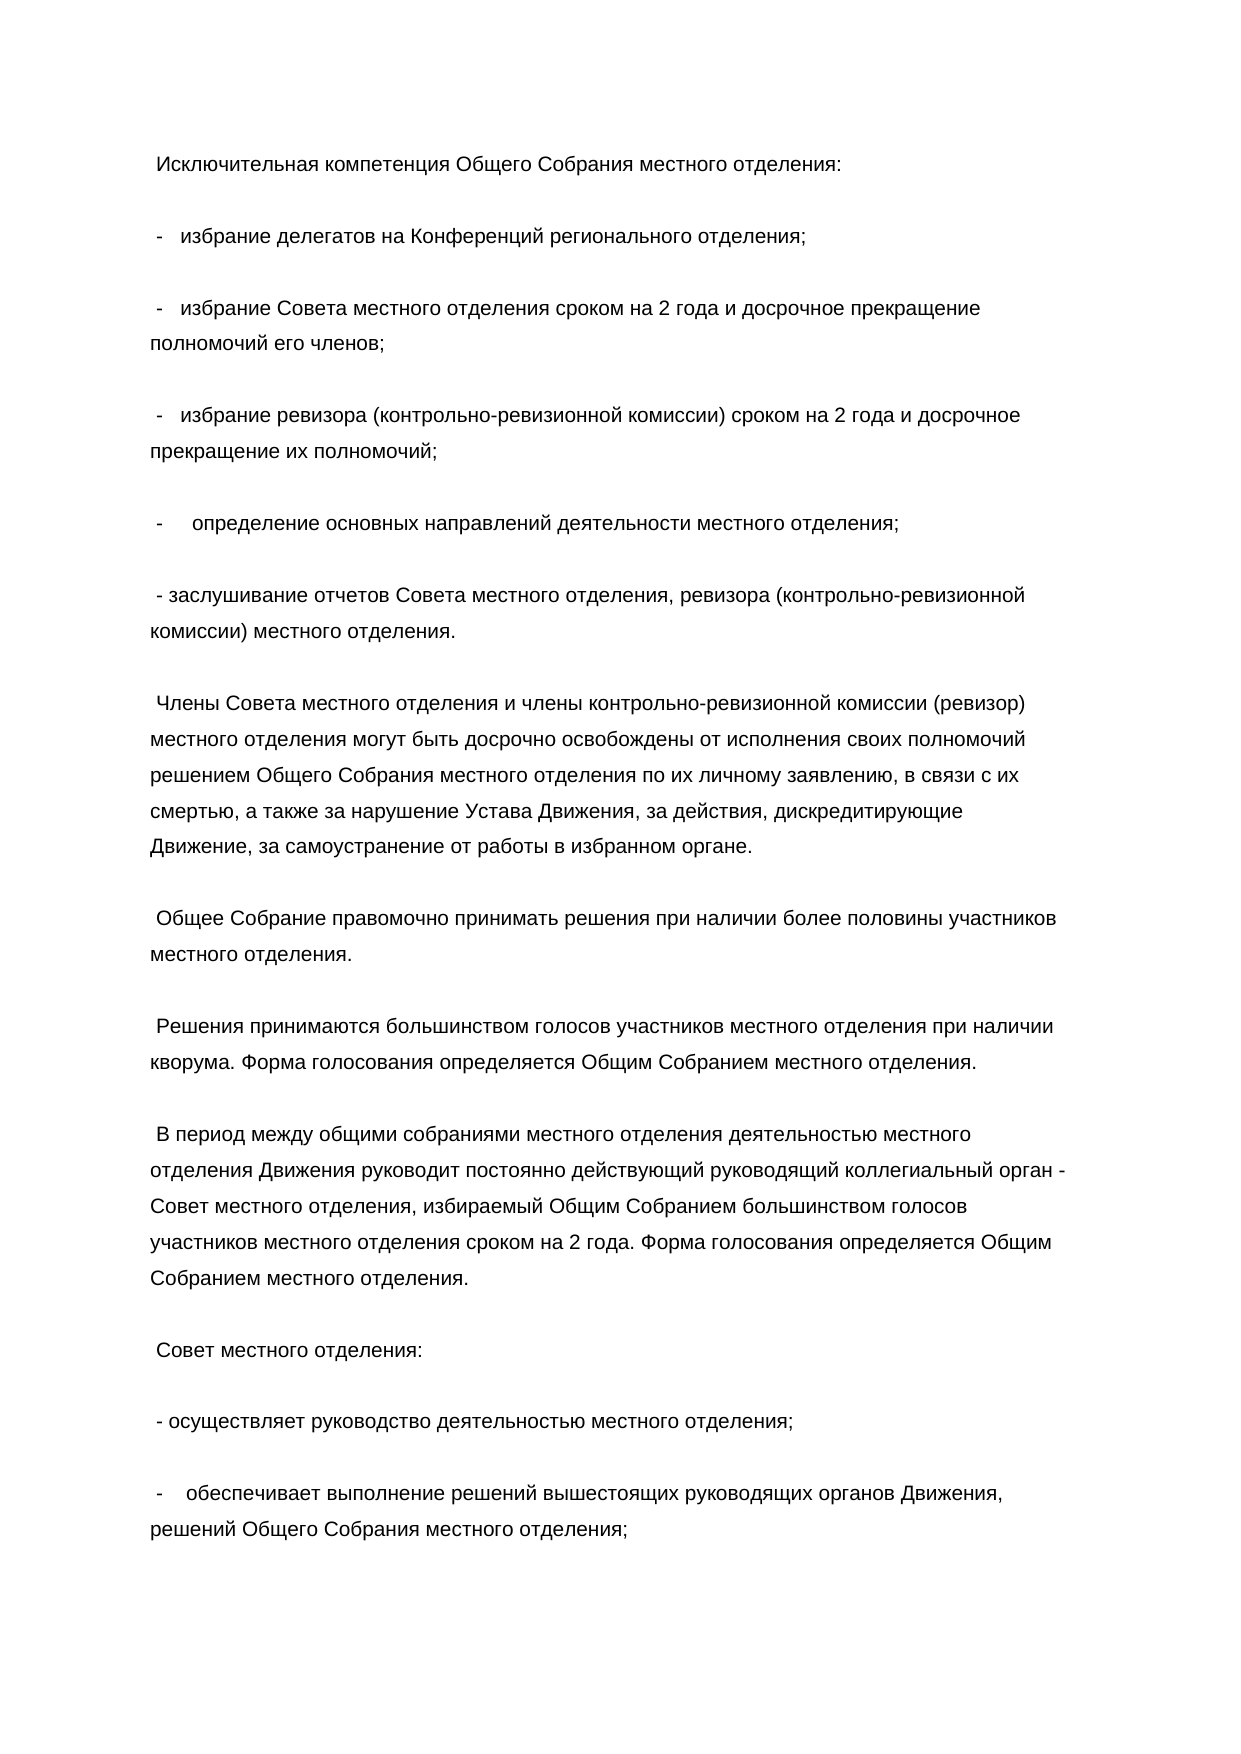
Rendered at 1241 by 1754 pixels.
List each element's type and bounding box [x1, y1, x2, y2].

table_cell [140, 150, 1078, 1577]
